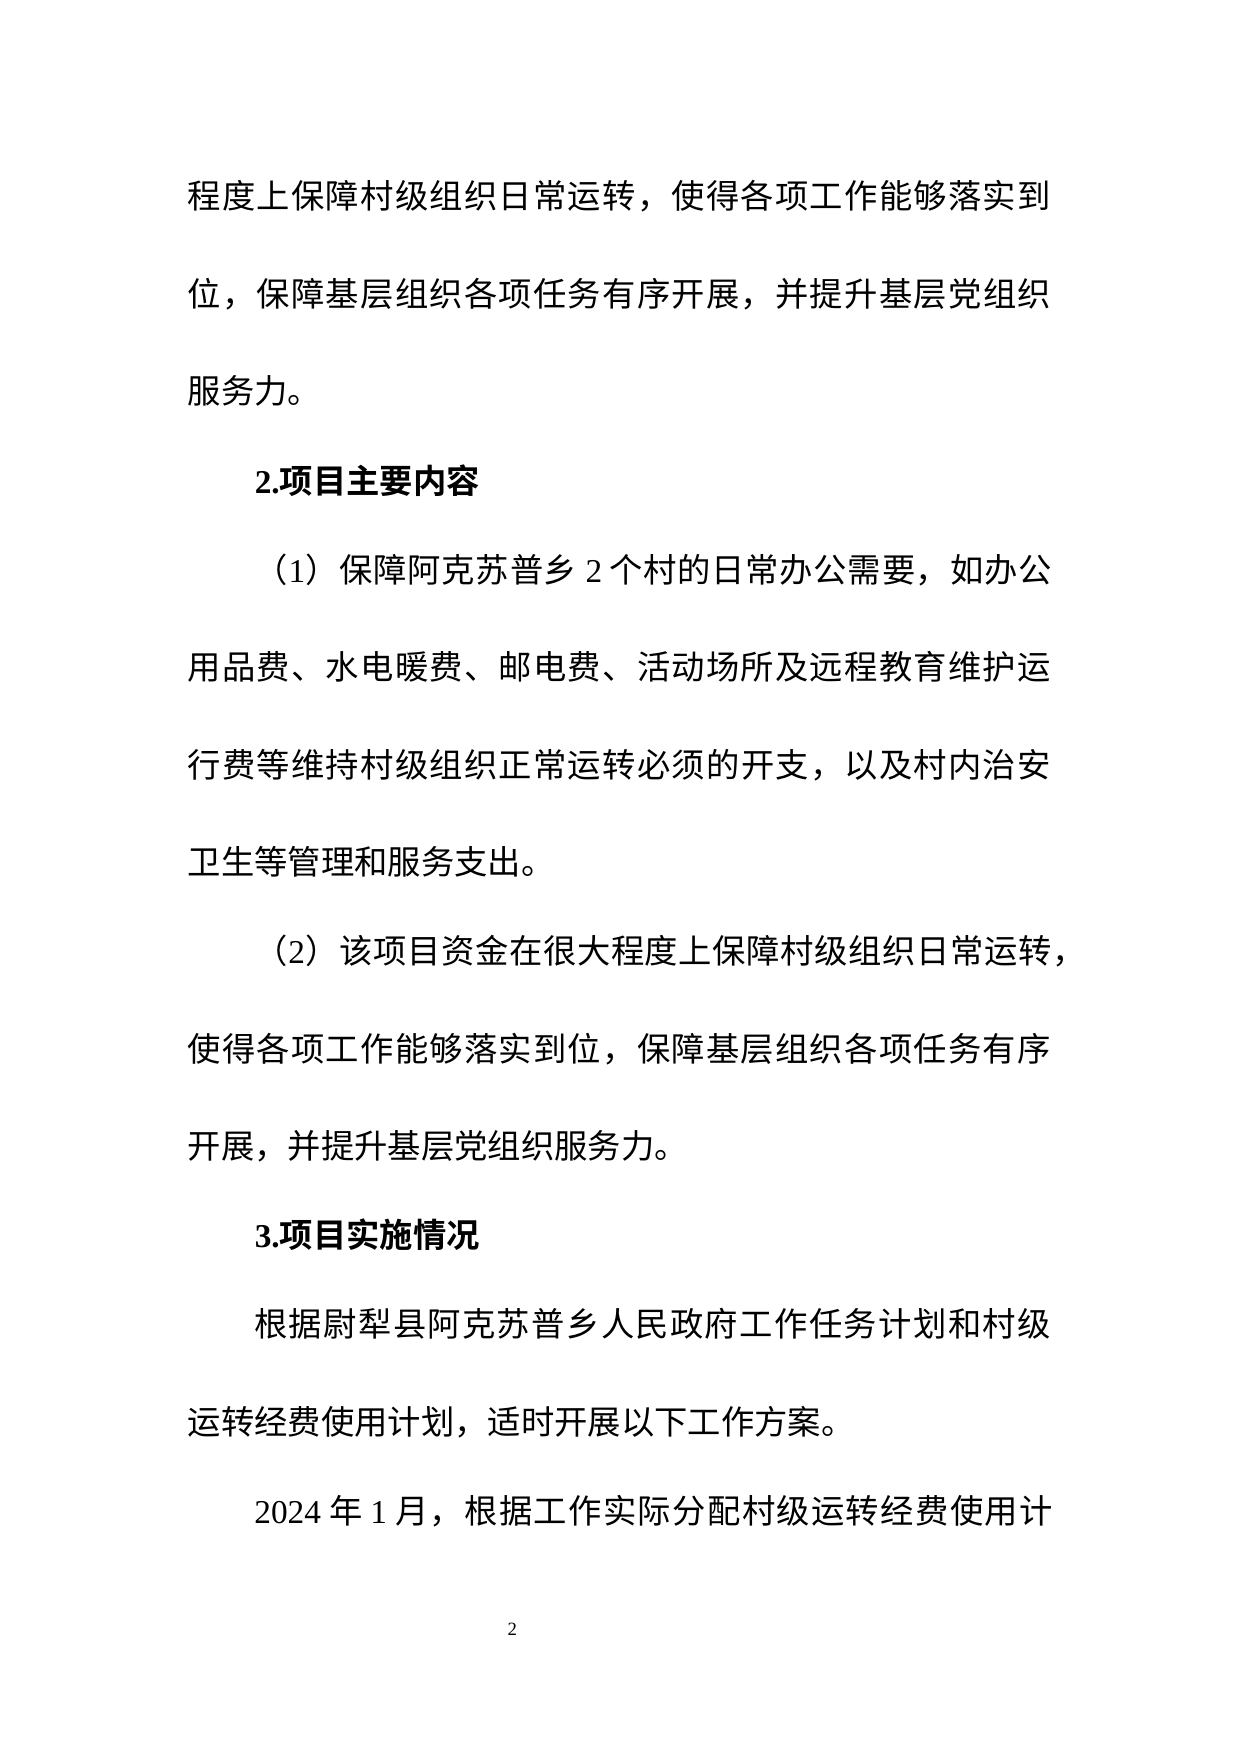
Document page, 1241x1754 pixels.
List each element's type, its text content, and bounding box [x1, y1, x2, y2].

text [187, 162, 1053, 422]
text （2）该项目资金在很大程度上保障村级组织日常运转，使得各项工作能够落实到位，保障基层组织各项任务有序开展，并提升基层党组织服务力。 [187, 917, 1053, 1177]
text 3.项目实施情况 [187, 1201, 1053, 1266]
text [187, 1476, 1053, 1541]
text 根据尉犁县阿克苏普乡人民政府工作任务计划和村级运转经费使用计划，适时开展以下工作方案。 [187, 1290, 1053, 1452]
text 2.项目主要内容 [187, 446, 1053, 511]
text （1）保障阿克苏普乡2个村的日常办公需要，如办公用品费、水电暖费、邮电费、活动场所及远程教育维护运行费等维持村级组织正常运转必须的开支，以及村内治安、卫生等管理和服务支出。 [187, 535, 1053, 893]
